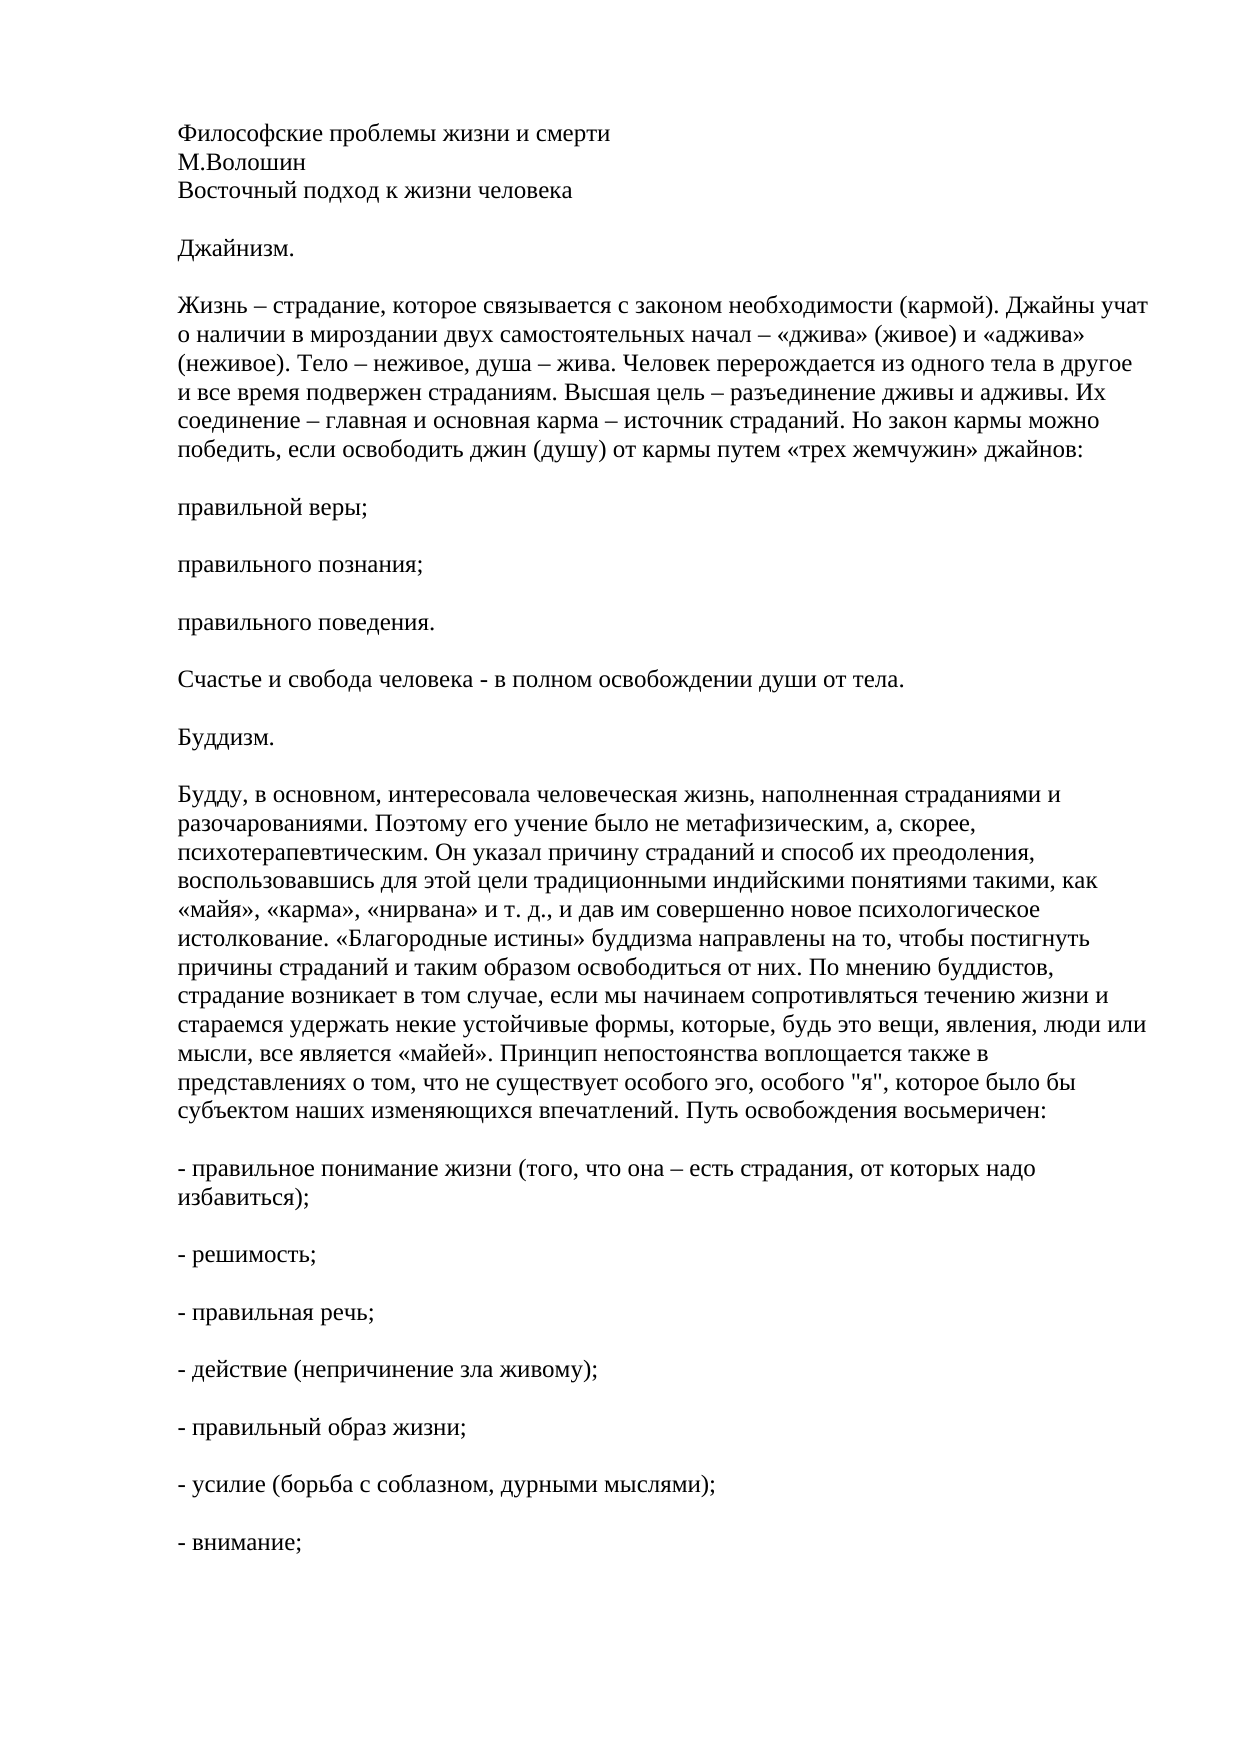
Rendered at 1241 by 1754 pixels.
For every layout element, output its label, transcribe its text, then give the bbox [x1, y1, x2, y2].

text Буддизм. [177, 722, 1152, 751]
text правильной веры; [177, 492, 1152, 521]
text - усилие (борьба с соблазном, дурными мыслями); [177, 1469, 1152, 1498]
text Будду, в основном, интересовала человеческая жизнь, наполненная страданиями и разочарованиями. Поэтому его учение было не метафизическим, а, скорее, психотерапевтическим. Он указал причину страданий и способ их преодоления, воспользовавшись для этой цели традиционными индийскими понятиями такими, как «майя», «карма», «нирвана» и т. д., и дав им совершенно новое психологическое истолкование. «Благородные истины» буддизма направлены на то, чтобы постигнуть причины страданий и таким образом освободиться от них. По мнению буддистов, страдание возникает в том случае, если мы начинаем сопротивляться течению жизни и стараемся удержать некие устойчивые формы, которые, будь это вещи, явления, люди или мысли, все является «майей». Принцип непостоянства воплощается также в представлениях о том, что не существует особого эго, особого "я", которое было бы субъектом наших изменяющихся впечатлений. Путь освобождения восьмеричен: [177, 779, 1152, 1124]
text - правильный образ жизни; [177, 1412, 1152, 1441]
text Жизнь – страдание, которое связывается с законом необходимости (кармой). Джайны учат о наличии в мироздании двух самостоятельных начал – «джива» (живое) и «аджива» (неживое). Тело – неживое, душа – жива. Человек перерождается из одного тела в другое и все время подвержен страданиям. Высшая цель – разъединение дживы и адживы. Их соединение – главная и основная карма – источник страданий. Но закон кармы можно победить, если освободить джин (душу) от кармы путем «трех жемчужин» джайнов: [177, 291, 1152, 463]
text правильного познания; [177, 549, 1152, 578]
text М.Волошин [177, 147, 1152, 176]
text Джайнизм. [177, 233, 1152, 262]
text правильного поведения. [177, 607, 1152, 636]
text - правильная речь; [177, 1297, 1152, 1326]
text Философские проблемы жизни и смерти [177, 118, 1152, 147]
text - правильное понимание жизни (того, что она – есть страдания, от которых надо избавиться); [177, 1153, 1152, 1211]
text - действие (непричинение зла живому); [177, 1354, 1152, 1383]
text Счастье и свобода человека - в полном освобождении души от тела. [177, 664, 1152, 693]
text Восточный подход к жизни человека [177, 176, 1152, 204]
text - внимание; [177, 1527, 1152, 1556]
text - решимость; [177, 1239, 1152, 1268]
